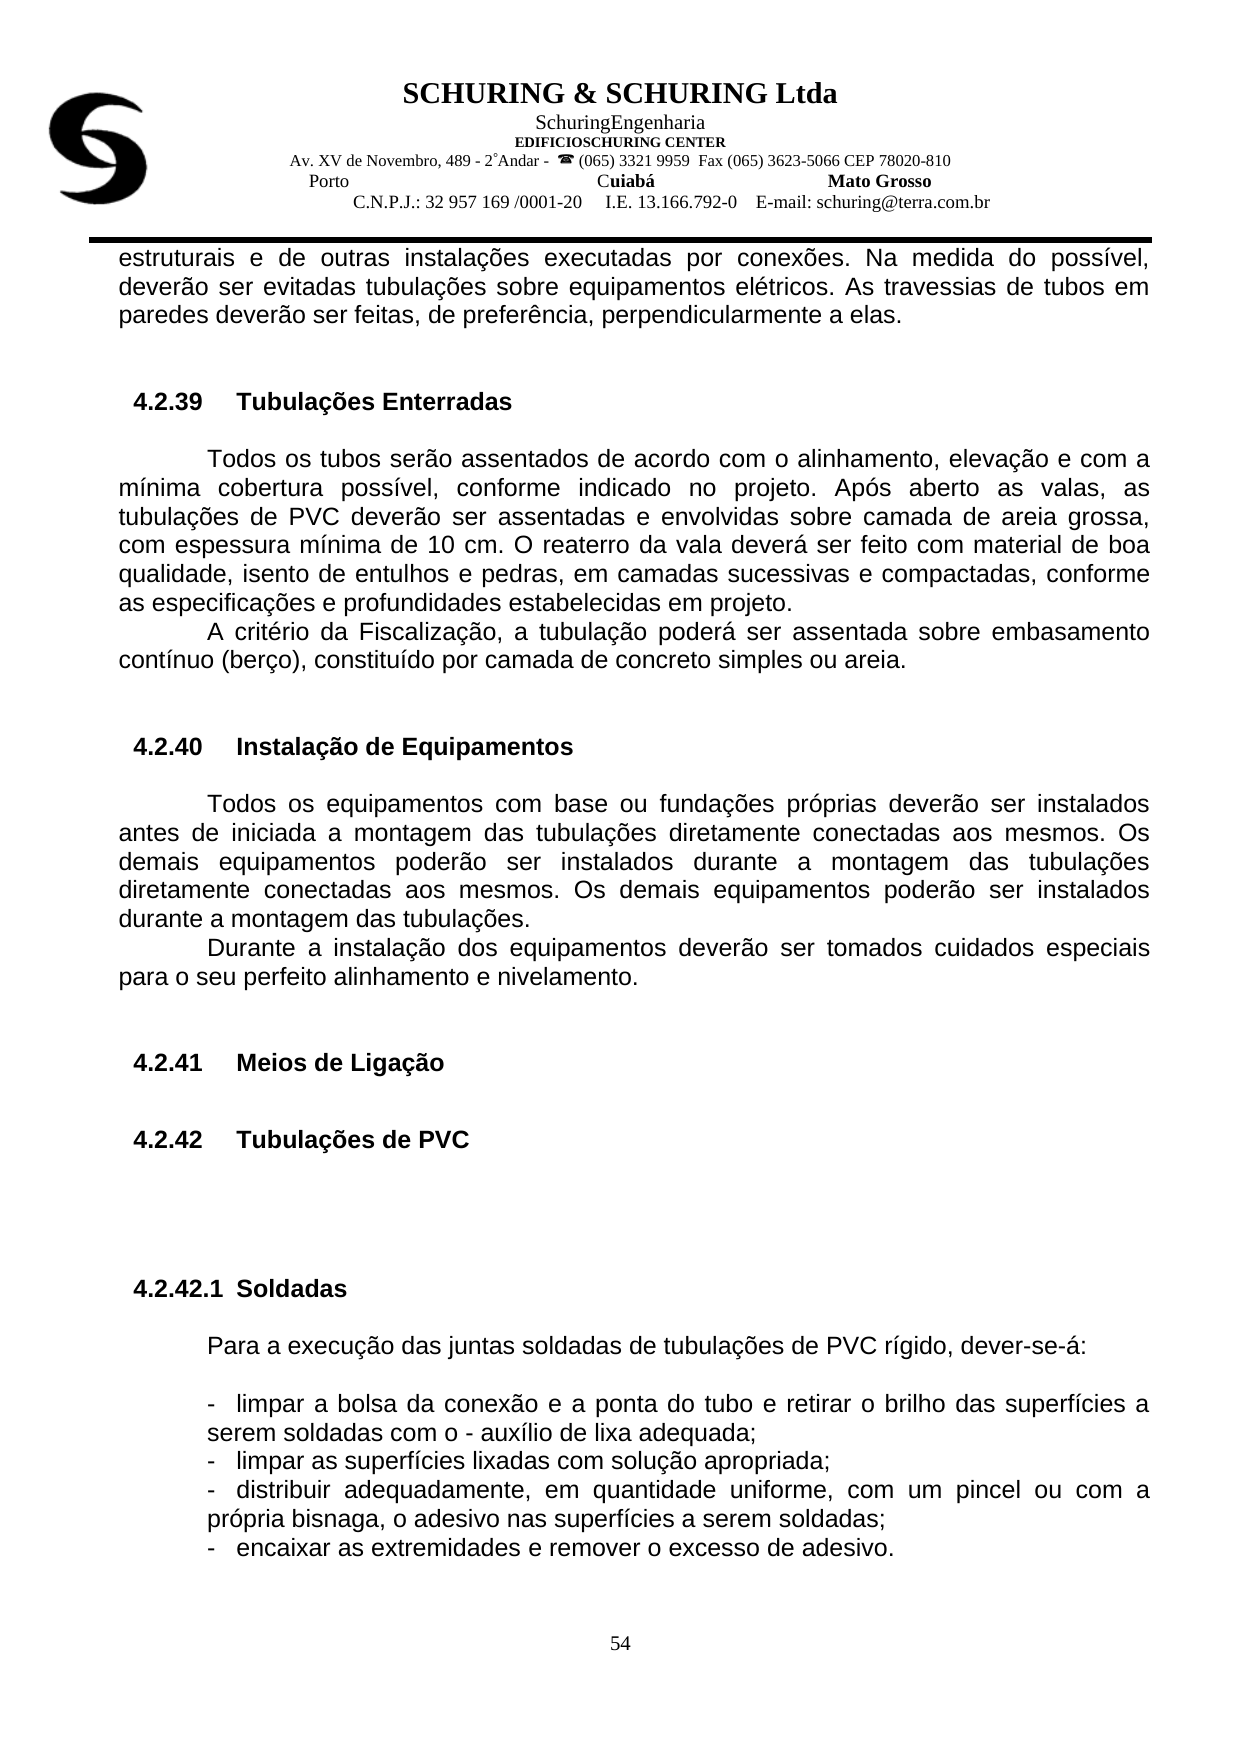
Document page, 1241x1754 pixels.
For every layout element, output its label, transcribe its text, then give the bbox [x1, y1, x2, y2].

text - limpar a bolsa da conexão e a ponta do tubo e retirar o brilho das superfícies a serem soldadas com o - auxílio de lixa adequada; [207, 1389, 1152, 1446]
text - encaixar as extremidades e remover o excesso de adesivo. [207, 1532, 1152, 1561]
subtitle Tubulações Enterradas [133, 387, 1152, 415]
text - limpar as superfícies lixadas com solução apropriada; [207, 1446, 1152, 1475]
text Todos os tubos serão assentados de acordo com o alinhamento, elevação e com a mínima cobertura possível, conforme indicado no projeto. Após aberto as valas, as tubulações de PVC deverão ser assentadas e envolvidas sobre camada de areia grossa, com espessura mínima de 10 cm. O reaterro da vala deverá ser feito com material de boa qualidade, isento de entulhos e pedras, em camadas sucessivas e compactadas, conforme as especificações e profundidades estabelecidas em projeto. [118, 444, 1152, 617]
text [118, 243, 1152, 329]
subtitle Tubulações de PVC [133, 1125, 1152, 1153]
subtitle Soldadas [133, 1274, 1152, 1302]
text - distribuir adequadamente, em quantidade uniforme, com um pincel ou com a própria bisnaga, o adesivo nas superfícies a serem soldadas; [207, 1475, 1152, 1532]
text A critério da Fiscalização, a tubulação poderá ser assentada sobre embasamento contínuo (berço), constituído por camada de concreto simples ou areia. [118, 617, 1152, 674]
subtitle Instalação de Equipamentos [133, 732, 1152, 760]
text Todos os equipamentos com base ou fundações próprias deverão ser instalados antes de iniciada a montagem das tubulações diretamente conectadas aos mesmos. Os demais equipamentos poderão ser instalados durante a montagem das tubulações diretamente conectadas aos mesmos. Os demais equipamentos poderão ser instalados durante a montagem das tubulações. [118, 789, 1152, 933]
text Para a execução das juntas soldadas de tubulações de PVC rígido, dever-se-á: [89, 1331, 1152, 1360]
text Durante a instalação dos equipamentos deverão ser tomados cuidados especiais para o seu perfeito alinhamento e nivelamento. [118, 933, 1152, 990]
subtitle Meios de Ligação [133, 1048, 1152, 1077]
